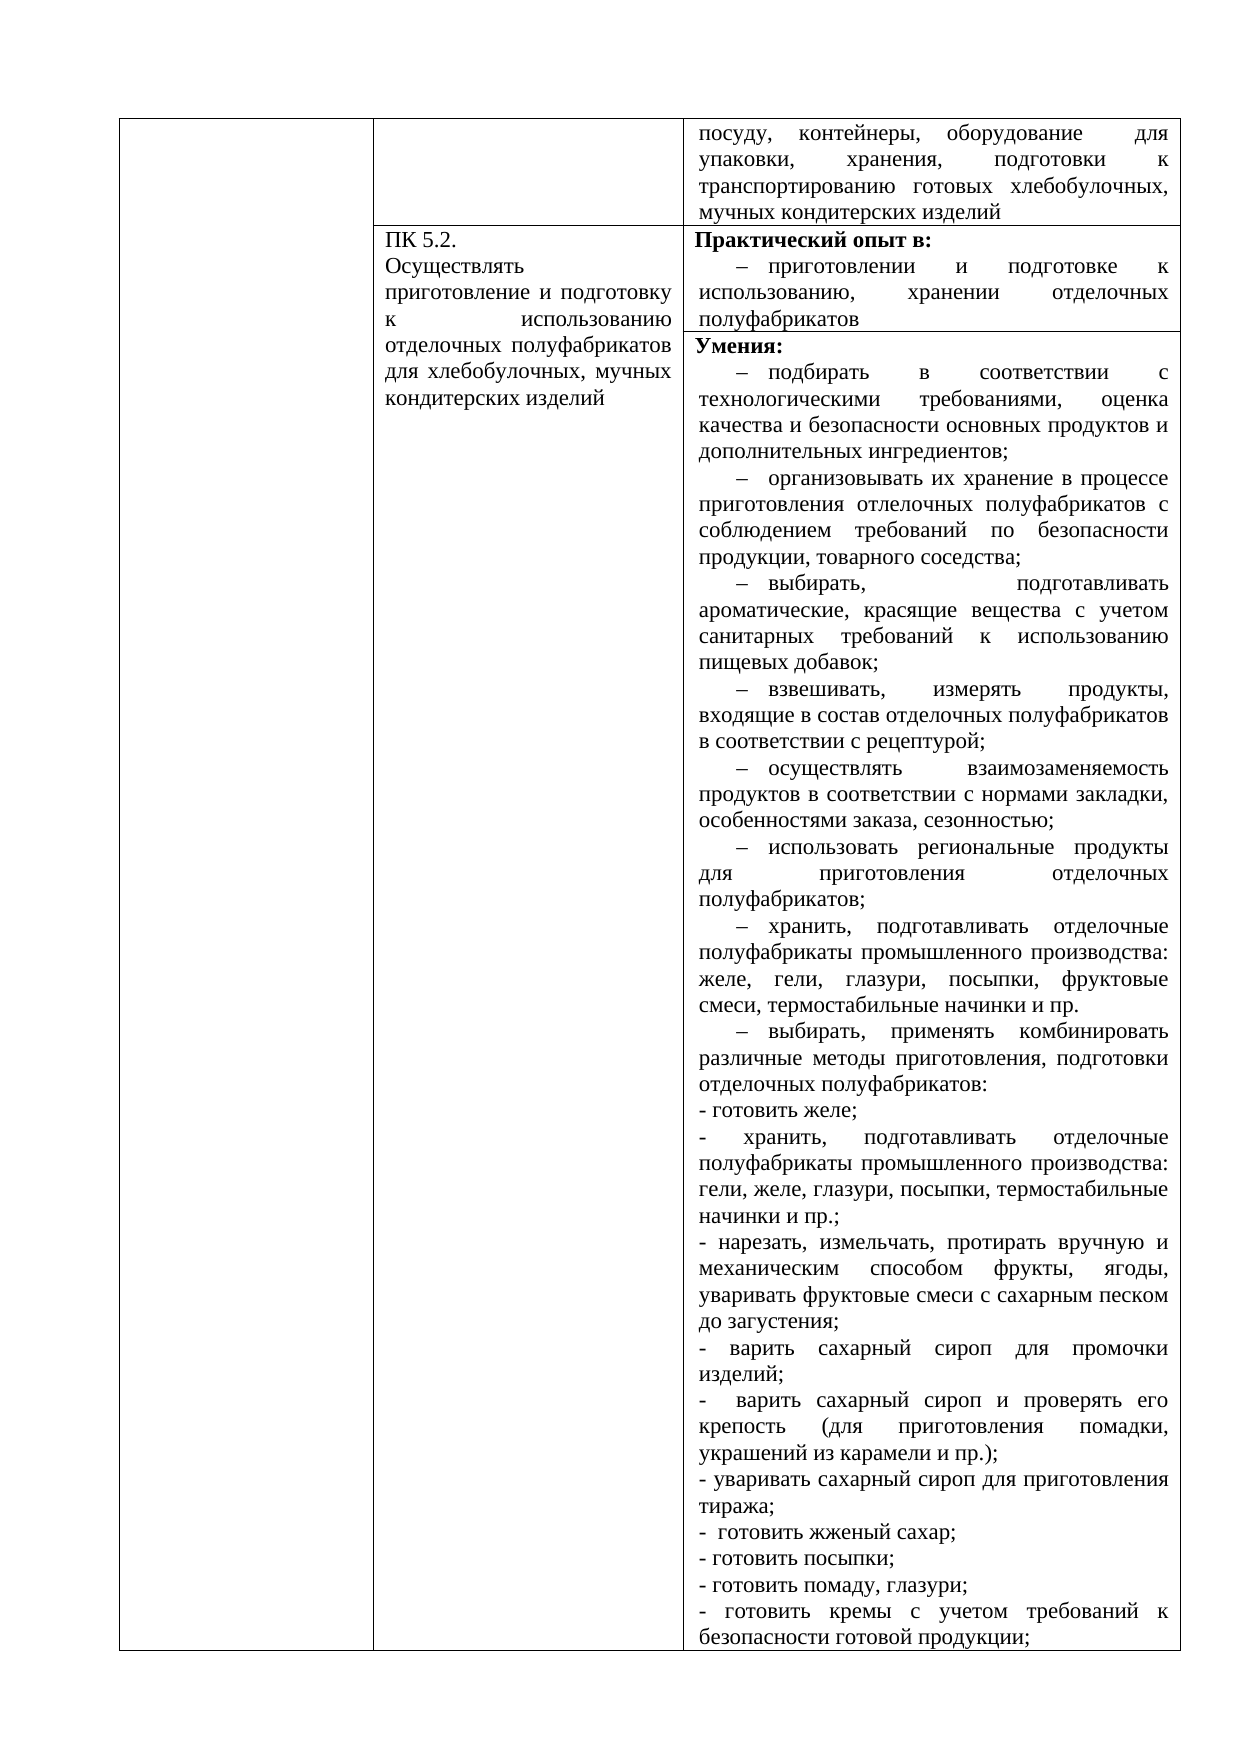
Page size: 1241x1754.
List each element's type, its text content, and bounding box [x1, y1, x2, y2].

table_cell ПК 5.2. Осуществлять приготовление и подготовку к использованию отделочных полуфабрикатов для хлебобулочных, мучных кондитерских изделий [374, 226, 683, 1650]
table_cell Практический опыт в: приготовлении и подготовке к использованию, хранении отделочных полуфабрикатов [684, 226, 1180, 331]
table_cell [684, 119, 1180, 224]
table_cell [684, 332, 1180, 1650]
